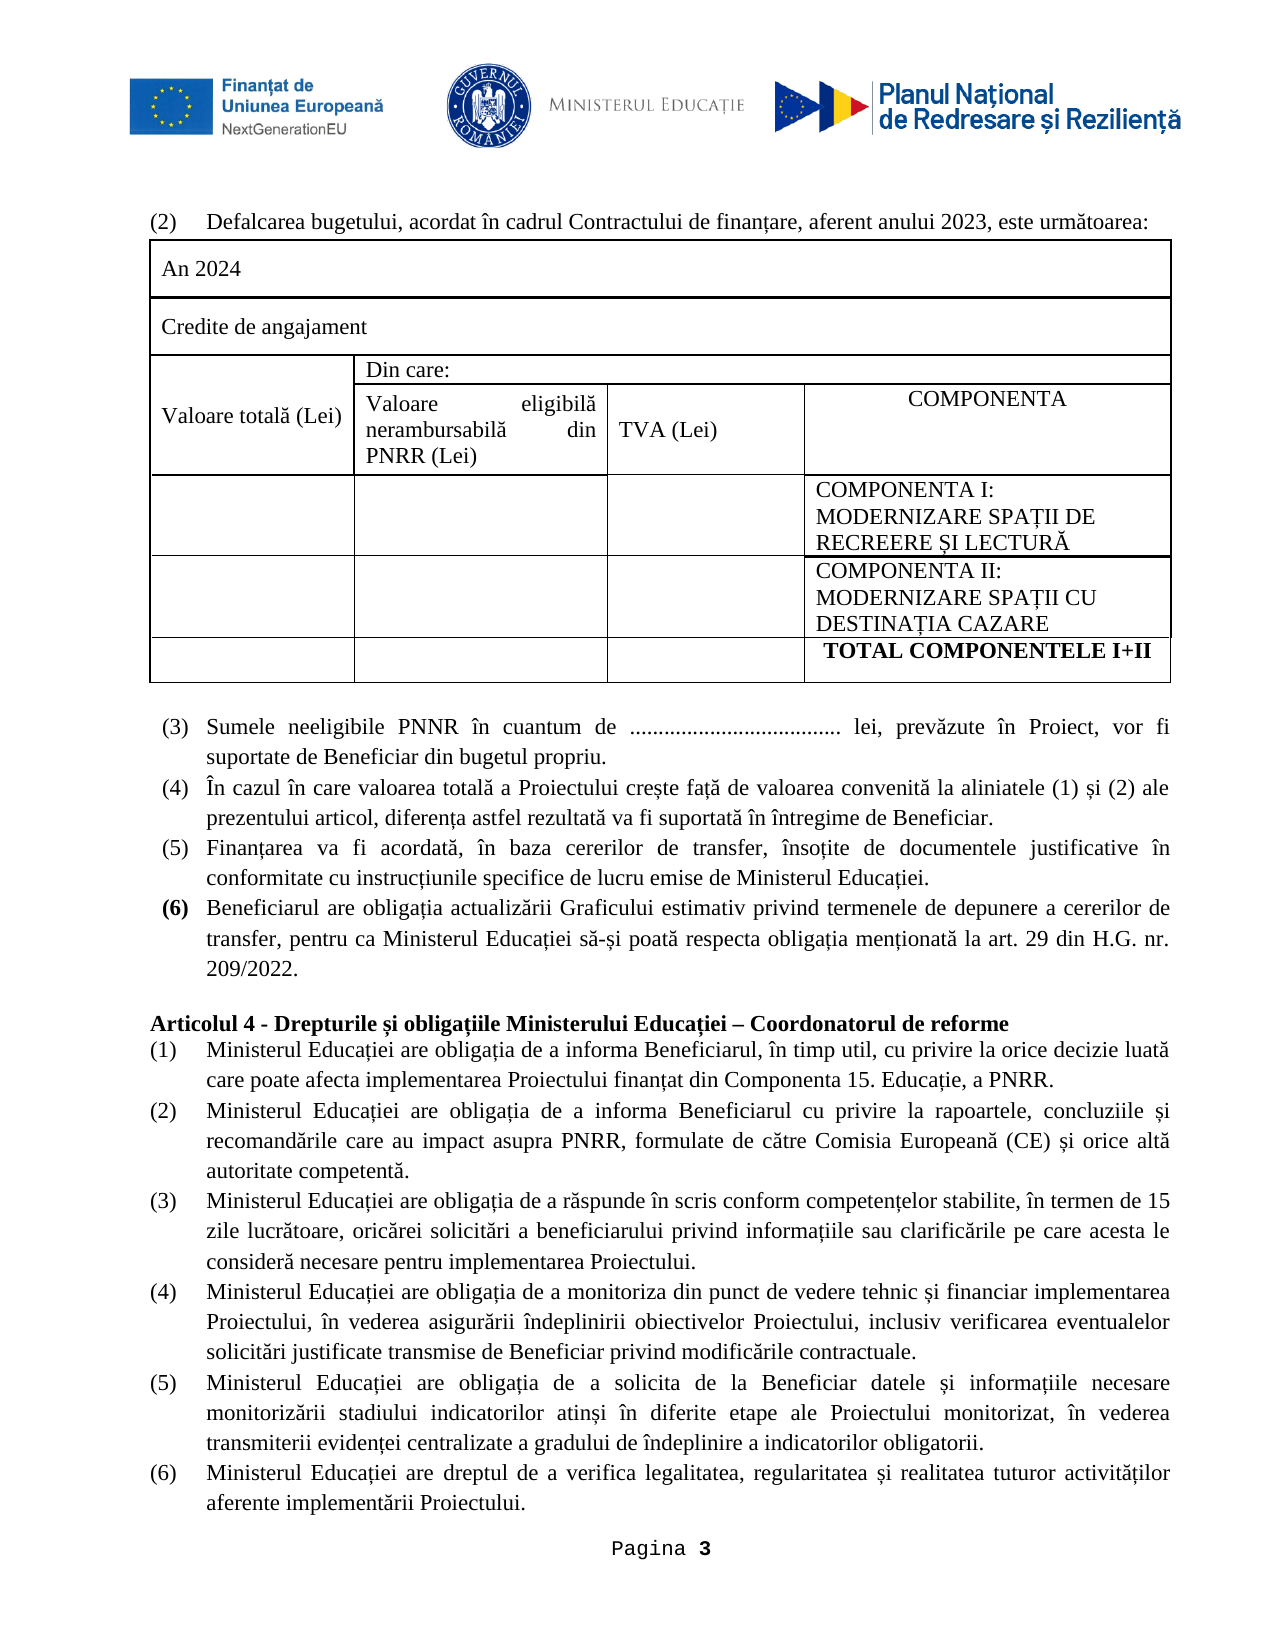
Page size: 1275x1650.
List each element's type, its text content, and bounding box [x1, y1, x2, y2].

table_cell TOTAL COMPONENTELE I+II [805, 637, 1170, 682]
table_cell Credite de angajament [151, 299, 1170, 354]
list În cazul în care valoarea totală a Proiectului crește față de valoarea convenită la aliniatele (1) și (2) ale prezentului articol, diferența astfel rezultată va fi suportată în întregime de Beneficiar. [162, 773, 1172, 830]
table_cell [151, 556, 354, 637]
table_cell Din care: [355, 356, 1170, 383]
list Finanțarea va fi acordată, în baza cererilor de transfer, însoțite de documentele justificative în conformitate cu instrucțiunile specifice de lucru emise de Ministerul Educației. [162, 834, 1172, 891]
table_cell [355, 476, 607, 555]
list Ministerul Educației are dreptul de a verifica legalitatea, regularitatea și realitatea tuturor activităților aferente implementării Proiectului. [150, 1459, 1172, 1516]
list Beneficiarul are obligația actualizării Graficului estimativ privind termenele de depunere a cererilor de transfer, pentru ca Ministerul Educației să-și poată respecta obligația menționată la art. 29 din H.G. nr. 209/2022. [162, 894, 1172, 981]
table_cell COMPONENTA II: MODERNIZARE SPAȚII CU DESTINAȚIA CAZARE [805, 558, 1170, 637]
table_cell Valoare totală (Lei) [151, 356, 353, 474]
list Defalcarea bugetului, acordat în cadrul Contractului de finanțare, aferent anului 2023, este următoarea: [150, 208, 1172, 235]
list Ministerul Educației are obligația de a informa Beneficiarul cu privire la rapoartele, concluziile și recomandările care au impact asupra PNRR, formulate de către Comisia Europeană (CE) și orice altă autoritate competentă. [150, 1097, 1172, 1183]
table_cell TVA (Lei) [608, 385, 804, 474]
table_cell [355, 556, 607, 637]
list Ministerul Educației are obligația de a solicita de la Beneficiar datele și informațiile necesare monitorizării stadiului indicatorilor atinși în diferite etape ale Proiectului monitorizat, în vederea transmiterii evidenței centralizate a gradului de îndeplinire a indicatorilor obligatorii. [150, 1369, 1172, 1455]
picture [768, 74, 1185, 140]
text Articolul 4 - Drepturile și obligațiile Ministerului Educației – Coordonatorul de reforme [150, 1010, 1172, 1036]
list Ministerul Educației are obligația de a răspunde în scris conform competențelor stabilite, în termen de 15 zile lucrătoare, oricărei solicitări a beneficiarului privind informațiile sau clarificările pe care acesta le consideră necesare pentru implementarea Proiectului. [150, 1187, 1172, 1274]
table_cell [151, 475, 354, 555]
table_cell [608, 556, 804, 637]
list Sumele neeligibile PNNR în cuantum de ..................................... lei, prevăzute în Proiect, vor fi suportate de Beneficiar din bugetul propriu. [162, 713, 1172, 770]
table_cell Valoare eligibilă nerambursabilă din PNRR (Lei) [355, 385, 607, 474]
table_cell COMPONENTA I: MODERNIZARE SPAȚII DE RECREERE ȘI LECTURĂ [805, 476, 1170, 555]
table_cell [355, 638, 607, 682]
list Ministerul Educației are obligația de a informa Beneficiarul, în timp util, cu privire la orice decizie luată care poate afecta implementarea Proiectului finanțat din Componenta 15. Educație, a PNRR. [150, 1036, 1172, 1093]
table_cell [608, 638, 804, 682]
picture [127, 67, 384, 140]
list Ministerul Educației are obligația de a monitoriza din punct de vedere tehnic și financiar implementarea Proiectului, în vederea asigurării îndeplinirii obiectivelor Proiectului, inclusiv verificarea eventualelor solicitări justificate transmise de Beneficiar privind modificările contractuale. [150, 1278, 1172, 1365]
table_cell [151, 638, 354, 682]
picture [445, 62, 746, 148]
table_cell [608, 475, 804, 555]
table_header An 2024 [151, 241, 1170, 296]
table_cell COMPONENTA [805, 385, 1170, 474]
